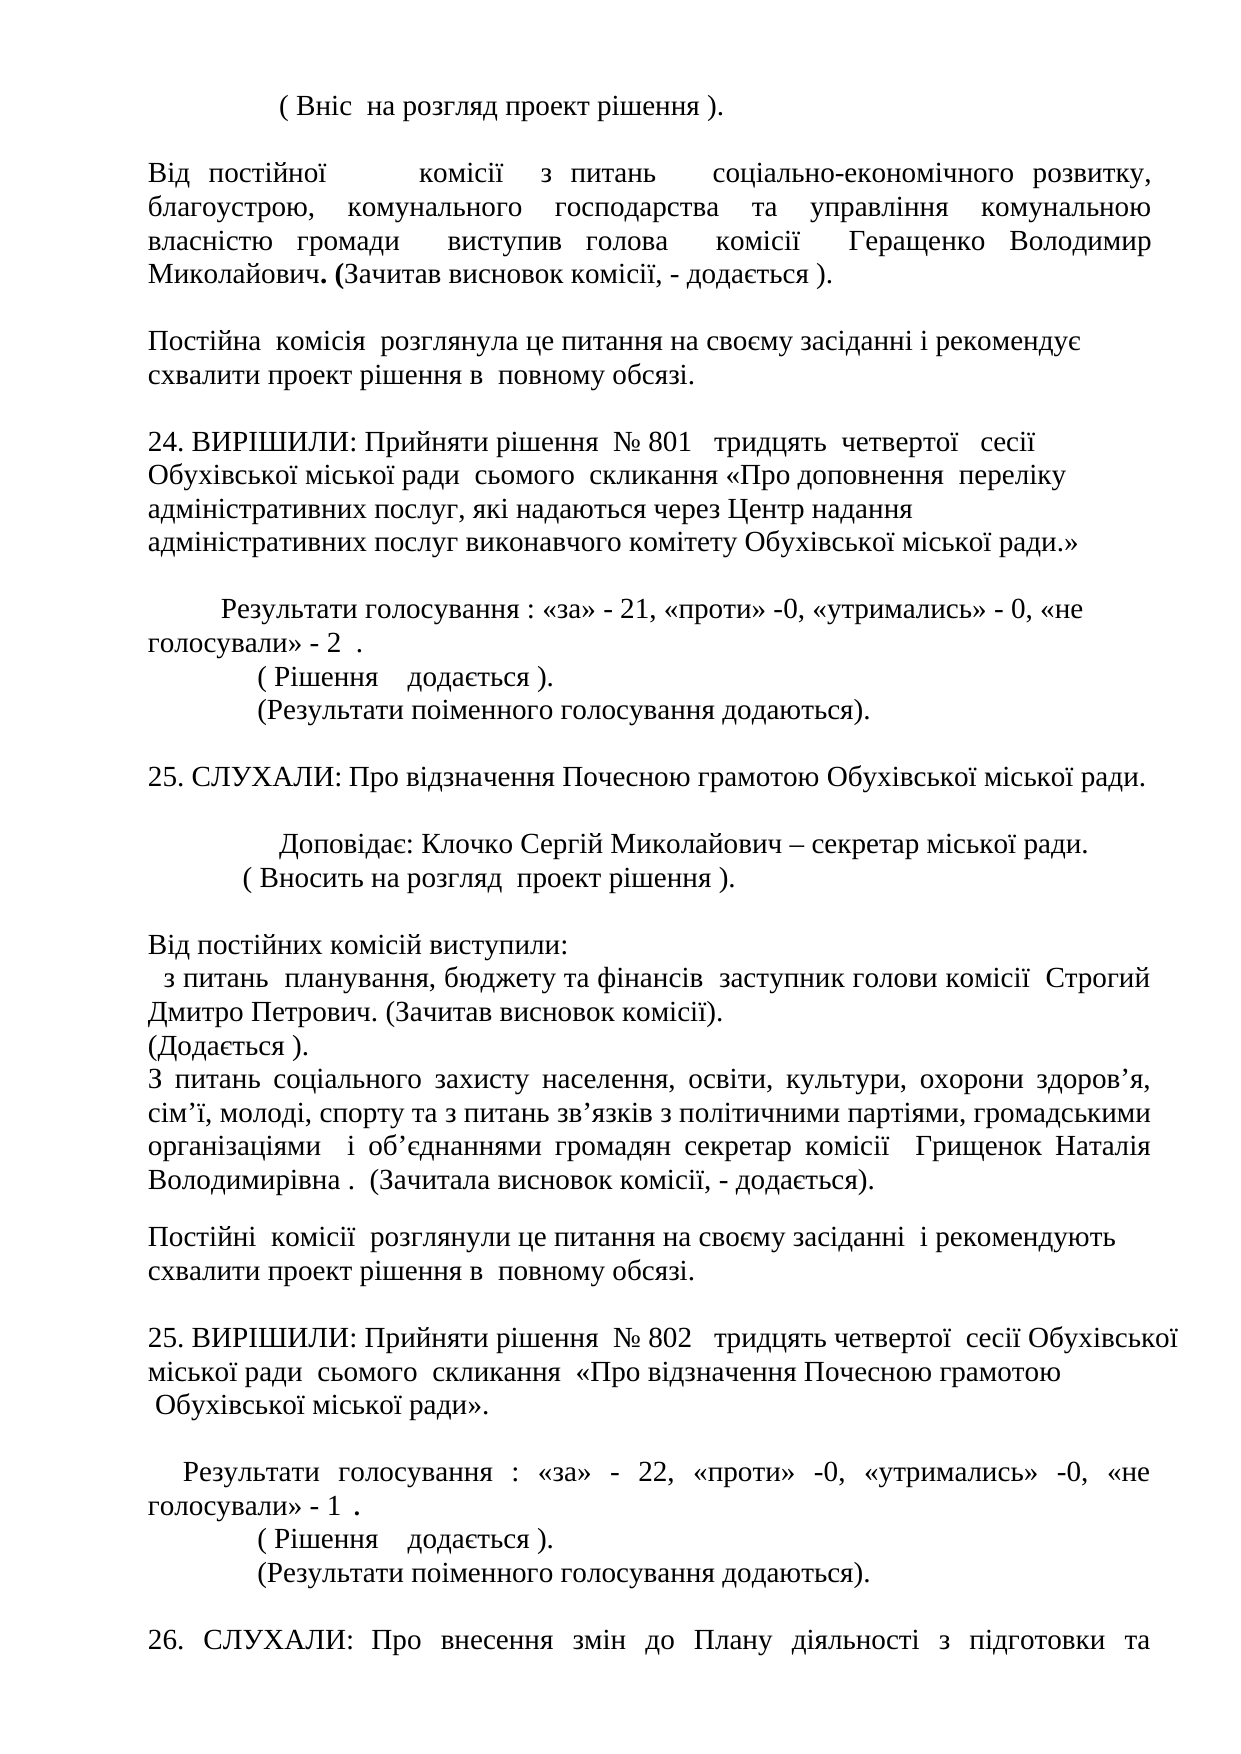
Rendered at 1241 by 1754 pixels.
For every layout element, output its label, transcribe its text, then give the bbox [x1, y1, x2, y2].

list Результати голосування : «за» - 22, «проти» -0, «утримались» -0, «не голосували» - 1 . [148, 1454, 1152, 1521]
subtitle з питань планування, бюджету та фінансів заступник голови комісії Строгий Дмитро Петрович. (Зачитав висновок комісії). [148, 961, 1152, 1028]
subtitle ( Рішення додається ). [148, 659, 1152, 692]
text Обухівської міської ради». [148, 1387, 1240, 1421]
subtitle (Результати поіменного голосування додаються). [148, 692, 1152, 726]
subtitle З питань соціального захисту населення, освіти, культури, охорони здоров’я, сім’ї, молоді, спорту та з питань зв’язків з політичними партіями, громадськими організаціями і об’єднаннями громадян секретар комісії Грищенок Наталія Володимирівна . (Зачитала висновок комісії, - додається). [148, 1061, 1152, 1195]
subtitle (Додається ). [148, 1028, 1152, 1061]
subtitle Результати голосування : «за» - 21, «проти» -0, «утримались» - 0, «не голосували» - 2 . [148, 592, 1152, 659]
list Постійні комісії розглянули це питання на своєму засіданні і рекомендують схвалити проект рішення в повному обсязі. [148, 1219, 1152, 1287]
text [148, 1622, 1152, 1656]
text Доповідає: Клочко Сергій Миколайович – секретар міської ради. [148, 826, 1152, 860]
subtitle (Результати поіменного голосування додаються). [148, 1555, 1152, 1588]
text ( Вносить на розгляд проект рішення ). [148, 860, 1152, 893]
subtitle Від постійної комісії з питань соціально-економічного розвитку, благоустрою, комунального господарства та управління комунальною власністю громади виступив голова комісії Геращенко Володимир Миколайович. (Зачитав висновок комісії, - додається ). [334, 223, 1152, 290]
subtitle ( Рішення додається ). [148, 1521, 1152, 1555]
text Обухівської міської ради сьомого скликання «Про доповнення переліку [148, 457, 1240, 491]
subtitle Від постійної комісії з питань соціально-економічного розвитку, благоустрою, комунального господарства та управління комунальною власністю громади виступив голова комісії Геращенко Володимир Миколайович. (Зачитав висновок комісії, - додається ). [148, 156, 713, 189]
text адміністративних послуг виконавчого комітету Обухівської міської ради.» [148, 524, 1240, 558]
text 25. ВИРІШИЛИ: Прийняти рішення № 802 тридцять четвертої сесії Обухівської [148, 1320, 1240, 1354]
list 25. СЛУХАЛИ: Про відзначення Почесною грамотою Обухівської міської ради. [148, 759, 1152, 793]
text ( Вніс на розгляд проект рішення ). [148, 88, 1152, 122]
subtitle Від постійних комісій виступили: [148, 927, 1152, 961]
text міської ради сьомого скликання «Про відзначення Почесною грамотою [148, 1354, 1240, 1387]
text 24. ВИРІШИЛИ: Прийняти рішення № 801 тридцять четвертої сесії [148, 424, 1240, 457]
text адміністративних послуг, які надаються через Центр надання [148, 491, 1240, 524]
list Постійна комісія розглянула це питання на своєму засіданні і рекомендує схвалити проект рішення в повному обсязі. [148, 323, 1152, 390]
